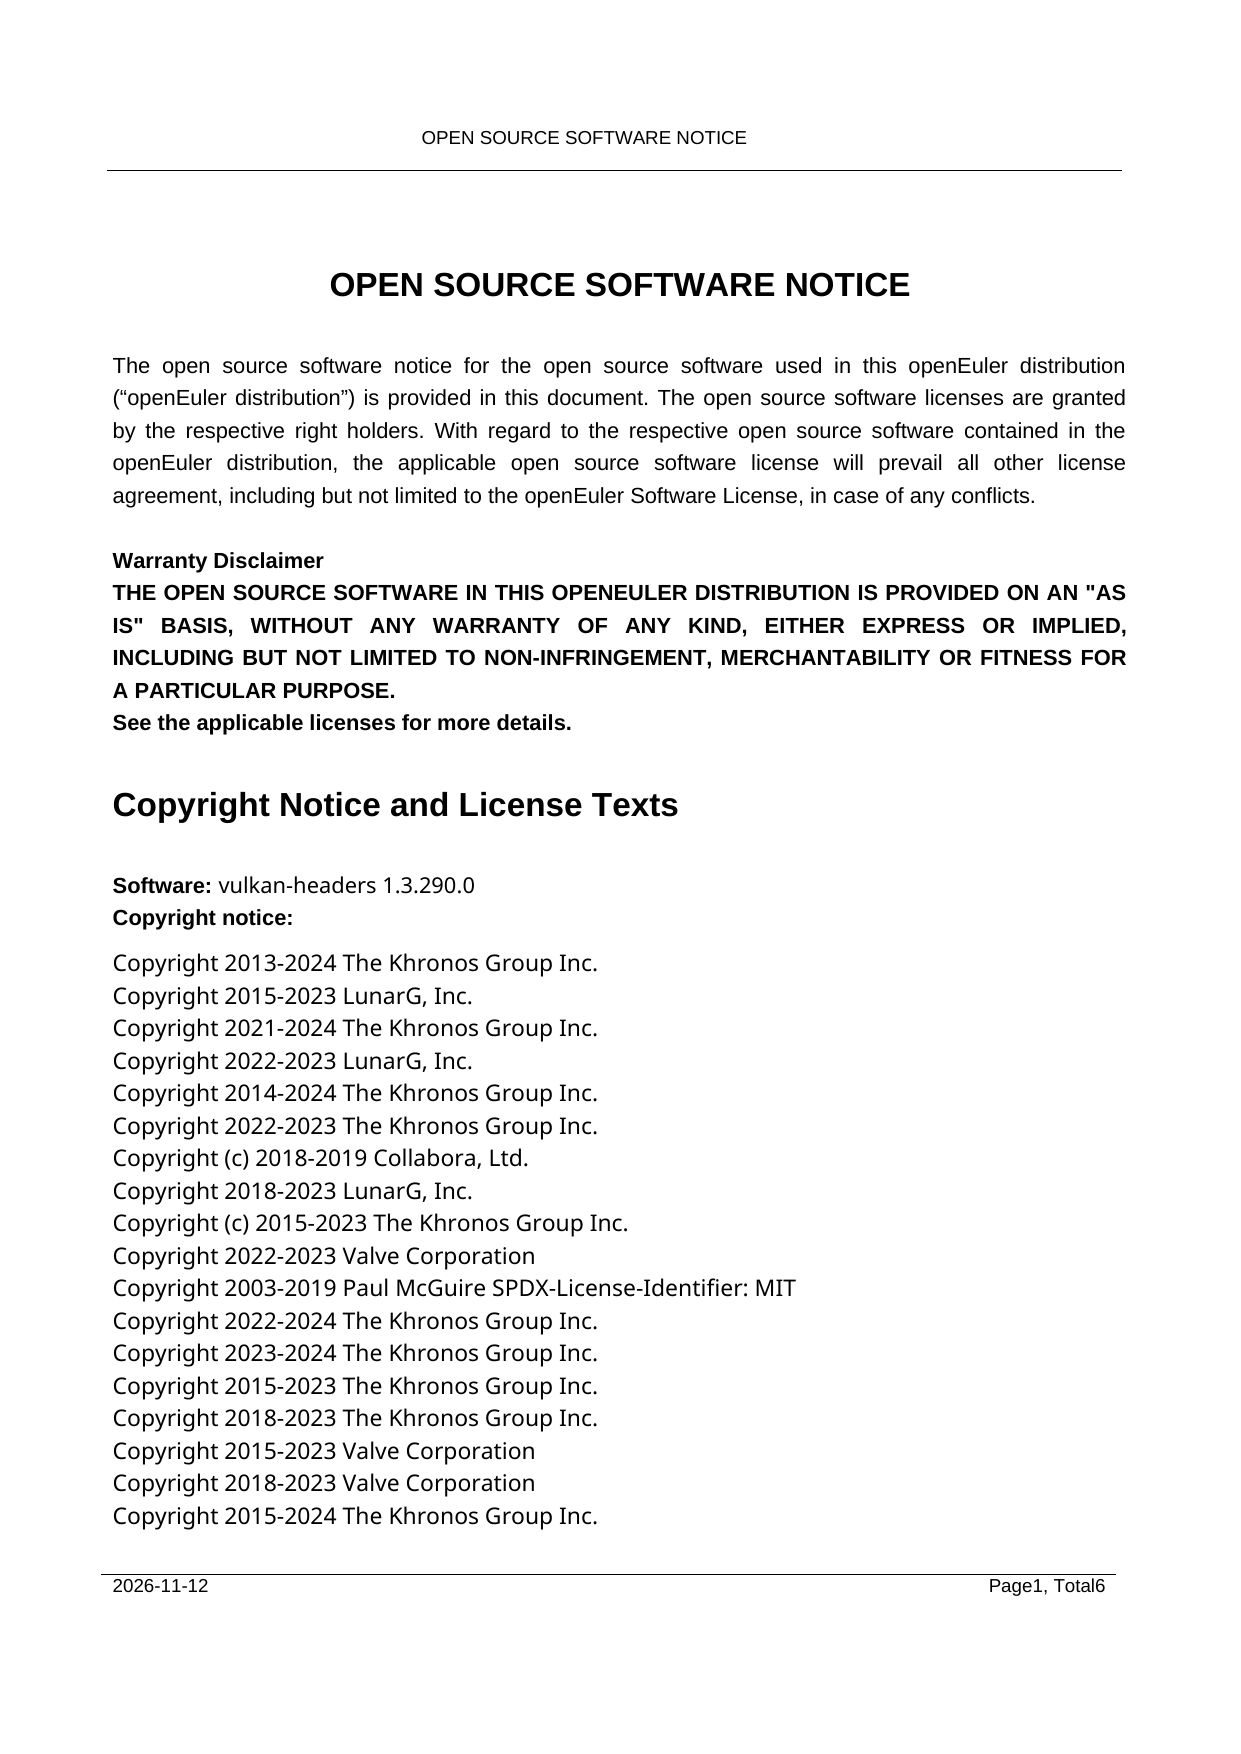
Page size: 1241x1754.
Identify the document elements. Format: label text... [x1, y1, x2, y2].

text Copyright 2013-2024 The Khronos Group Inc. Copyright 2015-2023 LunarG, Inc. Copyright 2021-2024 The Khronos Group Inc. Copyright 2022-2023 LunarG, Inc. Copyright 2014-2024 The Khronos Group Inc. Copyright 2022-2023 The Khronos Group Inc. Copyright (c) 2018-2019 Collabora, Ltd. Copyright 2018-2023 LunarG, Inc. Copyright (c) 2015-2023 The Khronos Group Inc. Copyright 2022-2023 Valve Corporation Copyright 2003-2019 Paul McGuire SPDX-License-Identifier: MIT Copyright 2022-2024 The Khronos Group Inc. Copyright 2023-2024 The Khronos Group Inc. Copyright 2015-2023 The Khronos Group Inc. Copyright 2018-2023 The Khronos Group Inc. Copyright 2015-2023 Valve Corporation Copyright 2018-2023 Valve Corporation Copyright 2015-2024 The Khronos Group Inc. [112, 947, 1128, 1564]
text THE OPEN SOURCE SOFTWARE IN THIS OPENEULER DISTRIBUTION IS PROVIDED ON AN "AS IS" BASIS, WITHOUT ANY WARRANTY OF ANY KIND, EITHER EXPRESS OR IMPLIED, INCLUDING BUT NOT LIMITED TO NON-INFRINGEMENT, MERCHANTABILITY OR FITNESS FOR A PARTICULAR PURPOSE. See the applicable licenses for more details. [112, 576, 1128, 739]
title Software: vulkan-headers 1.3.290.0 [112, 869, 1128, 901]
text OPEN SOURCE SOFTWARE NOTICE [112, 251, 1128, 316]
text Copyright Notice and License Texts [112, 771, 1128, 836]
text Copyright notice: [112, 901, 1128, 934]
text The open source software notice for the open source software used in this openEuler distribution (“openEuler distribution”) is provided in this document. The open source software licenses are granted by the respective right holders. With regard to the respective open source software contained in the openEuler distribution, the applicable open source software license will prevail all other license agreement, including but not limited to the openEuler Software License, in case of any conflicts. [112, 349, 1128, 511]
text Warranty Disclaimer [112, 544, 1128, 576]
